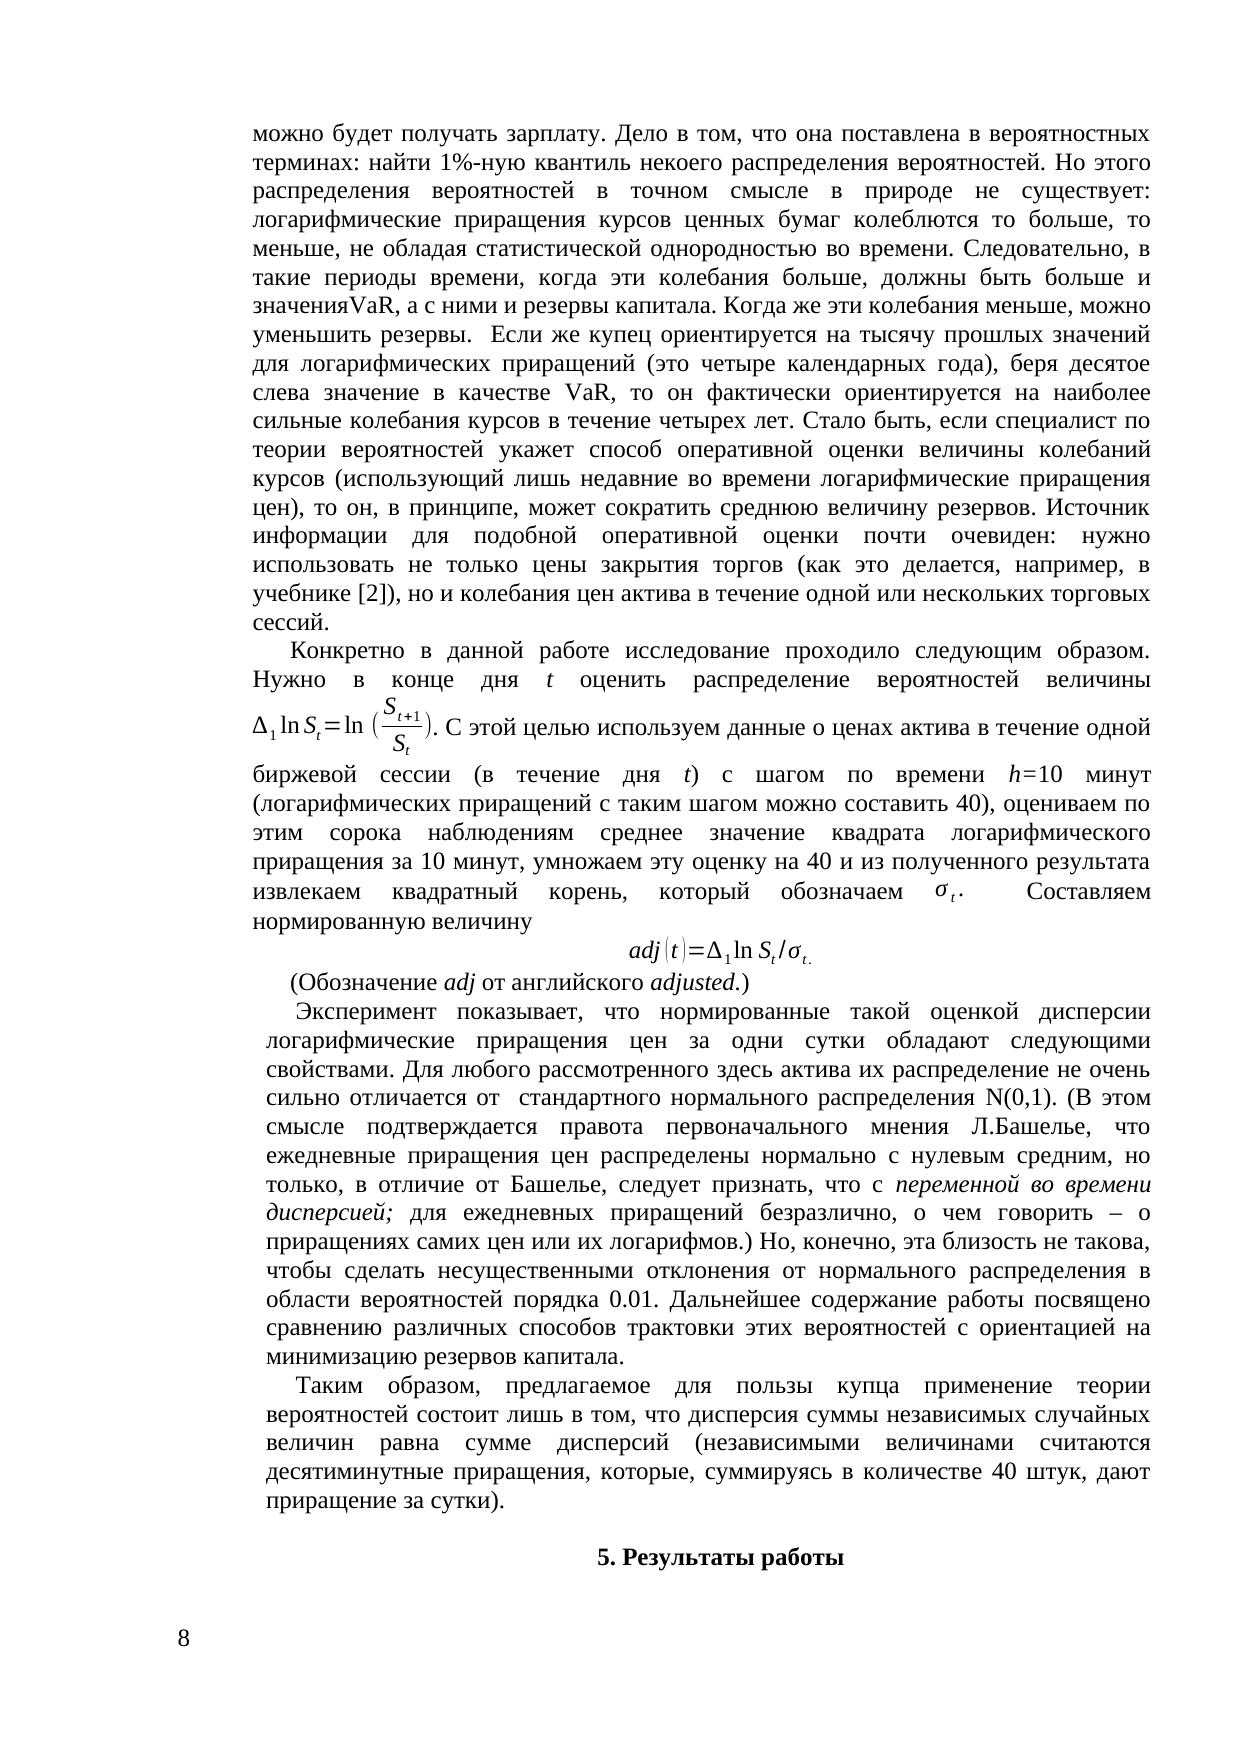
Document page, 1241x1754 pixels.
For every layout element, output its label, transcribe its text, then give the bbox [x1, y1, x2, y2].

text (Обозначение adj от английского adjusted.) [252, 967, 1152, 996]
text Эксперимент показывает, что нормированные такой оценкой дисперсии логарифмические приращения цен за одни сутки обладают следующими свойствами. Для любого рассмотренного здесь актива их распределение не очень сильно отличается от стандартного нормального распределения N(0,1). (В этом смысле подтверждается правота первоначального мнения Л.Башелье, что ежедневные приращения цен распределены нормально с нулевым средним, но только, в отличие от Башелье, следует признать, что с переменной во времени дисперсией; для ежедневных приращений безразлично, о чем говорить – о приращениях самих цен или их логарифмов.) Но, конечно, эта близость не такова, чтобы сделать несущественными отклонения от нормального распределения в области вероятностей порядка 0.01. Дальнейшее содержание работы посвящено сравнению различных способов трактовки этих вероятностей с ориентацией на минимизацию резервов капитала. [266, 996, 1152, 1370]
text Конкретно в данной работе исследование проходило следующим образом. Нужно в конце дня t оценить распределение вероятностей величины. С этой целью используем данные о ценах актива в течение одной биржевой сессии (в течение дня t) с шагом по времени h=10 минут (логарифмических приращений с таким шагом можно составить 40), оцениваем по этим сорока наблюдениям среднее значение квадрата логарифмического приращения за 10 минут, умножаем эту оценку на 40 и из полученного результата извлекаем квадратный корень, который обозначаем Составляем нормированную величину [252, 636, 1152, 934]
text Таким образом, предлагаемое для пользы купца применение теории вероятностей состоит лишь в том, что дисперсия суммы независимых случайных величин равна сумме дисперсий (независимыми величинами считаются десятиминутные приращения, которые, суммируясь в количестве 40 штук, дают приращение за сутки). [266, 1370, 1152, 1514]
text 5. Результаты работы [252, 1542, 1152, 1571]
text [252, 118, 1152, 636]
